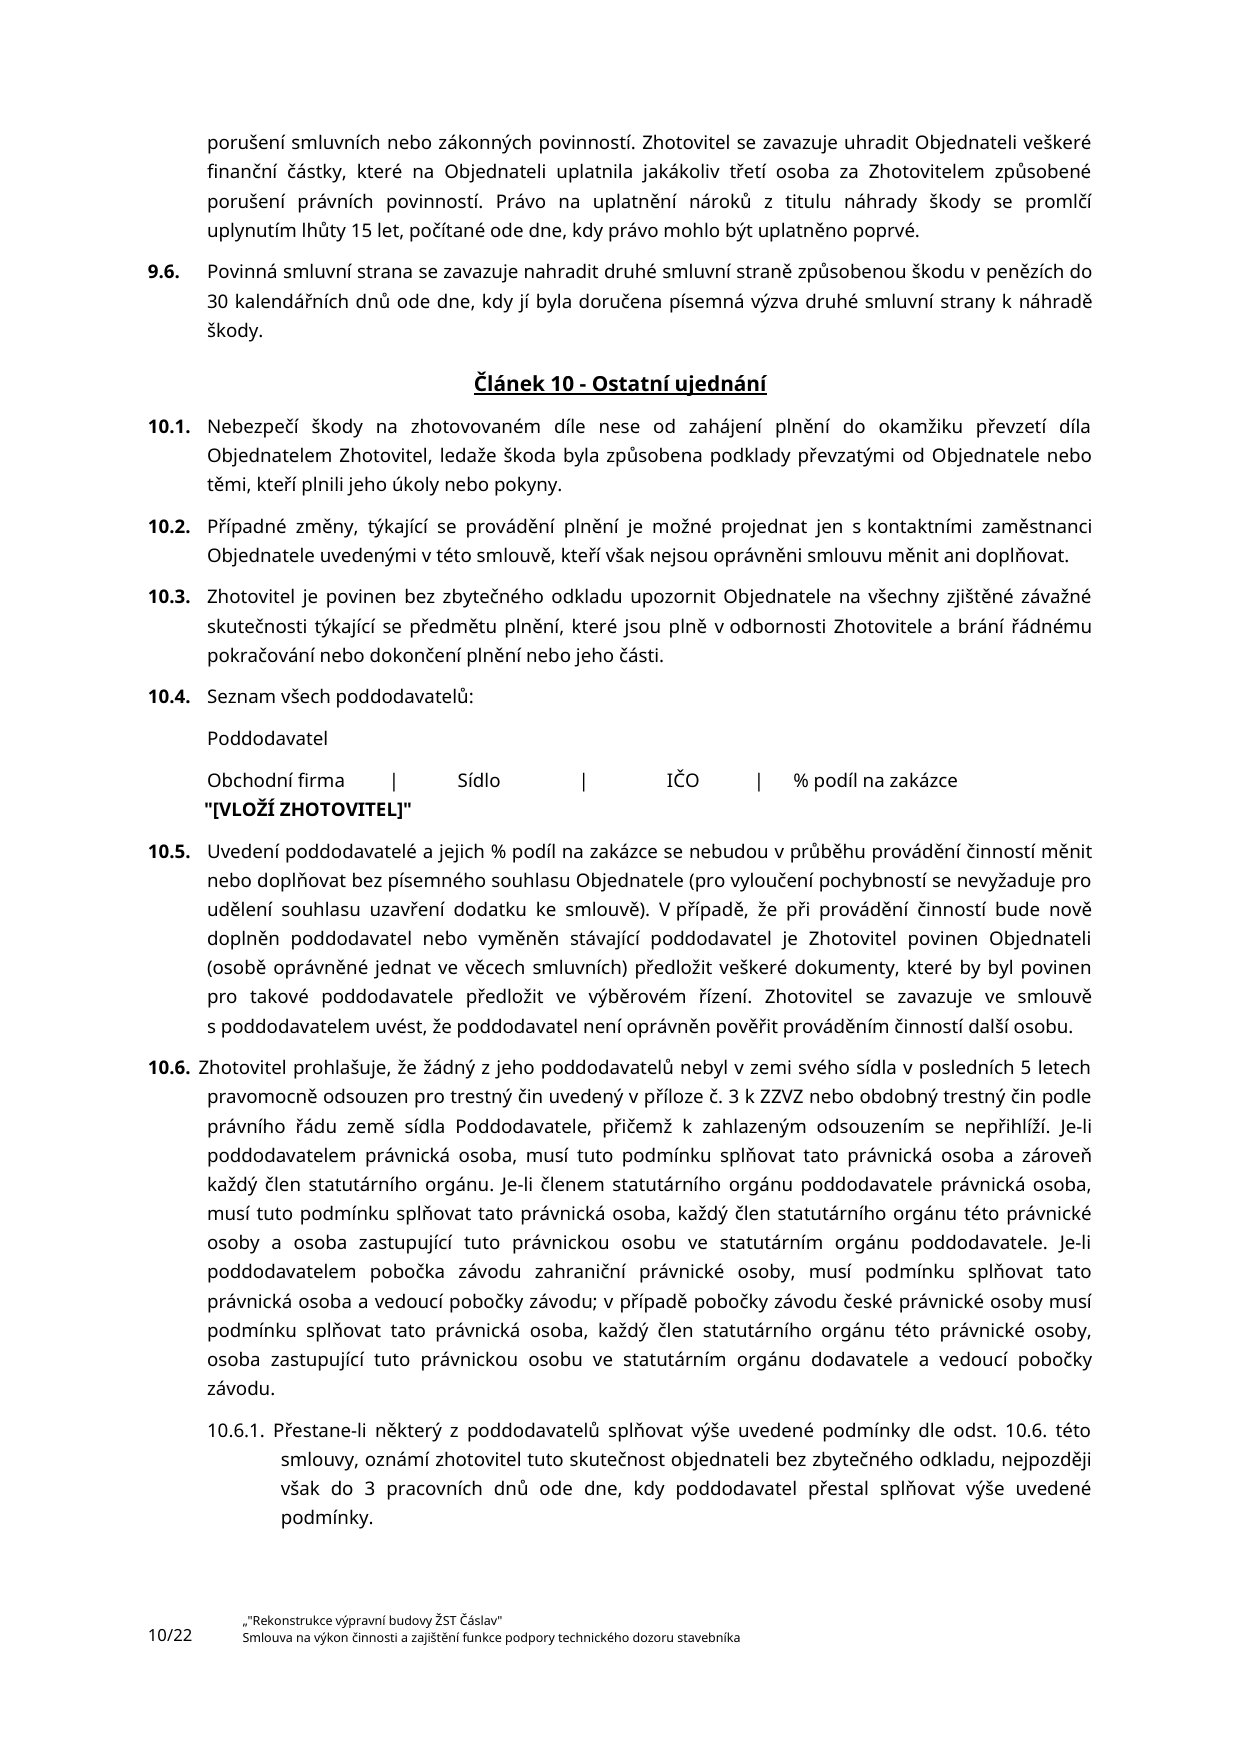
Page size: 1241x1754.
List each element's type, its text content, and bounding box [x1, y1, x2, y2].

text 10.4. Seznam všech poddodavatelů: [148, 681, 1092, 710]
text "[VLOŽÍ ZHOTOVITEL]" [148, 793, 1092, 822]
text 10.2. Případné změny, týkající se provádění plnění je možné projednat jen s kontaktními zaměstnanci Objednatele uvedenými v této smlouvě, kteří však nejsou oprávněni smlouvu měnit ani doplňovat. [148, 510, 1092, 568]
text 10.6. Zhotovitel prohlašuje, že žádný z jeho poddodavatelů nebyl v zemi svého sídla v posledních 5 letech pravomocně odsouzen pro trestný čin uvedený v příloze č. 3 k ZZVZ nebo obdobný trestný čin podle právního řádu země sídla Poddodavatele, přičemž k zahlazeným odsouzením se nepřihlíží. Je-li poddodavatelem právnická osoba, musí tuto podmínku splňovat tato právnická osoba a zároveň každý člen statutárního orgánu. Je-li členem statutárního orgánu poddodavatele právnická osoba, musí tuto podmínku splňovat tato právnická osoba, každý člen statutárního orgánu této právnické osoby a osoba zastupující tuto právnickou osobu ve statutárním orgánu poddodavatele. Je-li poddodavatelem pobočka závodu zahraniční právnické osoby, musí podmínku splňovat tato právnická osoba a vedoucí pobočky závodu; v případě pobočky závodu české právnické osoby musí podmínku splňovat tato právnická osoba, každý člen statutárního orgánu této právnické osoby, osoba zastupující tuto právnickou osobu ve statutárním orgánu dodavatele a vedoucí pobočky závodu. [148, 1051, 1092, 1401]
text 10.5. Uvedení poddodavatelé a jejich % podíl na zakázce se nebudou v průběhu provádění činností měnit nebo doplňovat bez písemného souhlasu Objednatele (pro vyloučení pochybností se nevyžaduje pro udělení souhlasu uzavření dodatku ke smlouvě). V případě, že při provádění činností bude nově doplněn poddodavatel nebo vyměněn stávající poddodavatel je Zhotovitel povinen Objednateli (osobě oprávněné jednat ve věcech smluvních) předložit veškeré dokumenty, které by byl povinen pro takové poddodavatele předložit ve výběrovém řízení. Zhotovitel se zavazuje ve smlouvě s poddodavatelem uvést, že poddodavatel není oprávněn pověřit prováděním činností další osobu. [148, 835, 1092, 1039]
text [148, 126, 1092, 243]
text Poddodavatel [204, 722, 1092, 751]
text 10.6.1. Přestane-li některý z poddodavatelů splňovat výše uvedené podmínky dle odst. 10.6. této smlouvy, oznámí zhotovitel tuto skutečnost objednateli bez zbytečného odkladu, nejpozději však do 3 pracovních dnů ode dne, kdy poddodavatel přestal splňovat výše uvedené podmínky. [207, 1414, 1092, 1531]
text 10.1. Nebezpečí škody na zhotovovaném díle nese od zahájení plnění do okamžiku převzetí díla Objednatelem Zhotovitel, ledaže škoda byla způsobena podklady převzatými od Objednatele nebo těmi, kteří plnili jeho úkoly nebo pokyny. [148, 410, 1092, 497]
text 10.3. Zhotovitel je povinen bez zbytečného odkladu upozornit Objednatele na všechny zjištěné závažné skutečnosti týkající se předmětu plnění, které jsou plně v odbornosti Zhotovitele a brání řádnému pokračování nebo dokončení plnění nebo jeho části. [148, 581, 1092, 668]
text Obchodní firma | Sídlo | IČO | % podíl na zakázce [151, 764, 1092, 793]
text 9.6. Povinná smluvní strana se zavazuje nahradit druhé smluvní straně způsobenou škodu v penězích do 30 kalendářních dnů ode dne, kdy jí byla doručena písemná výzva druhé smluvní strany k náhradě škody. [148, 256, 1092, 343]
subtitle Článek 10 - Ostatní ujednání [148, 368, 1092, 397]
